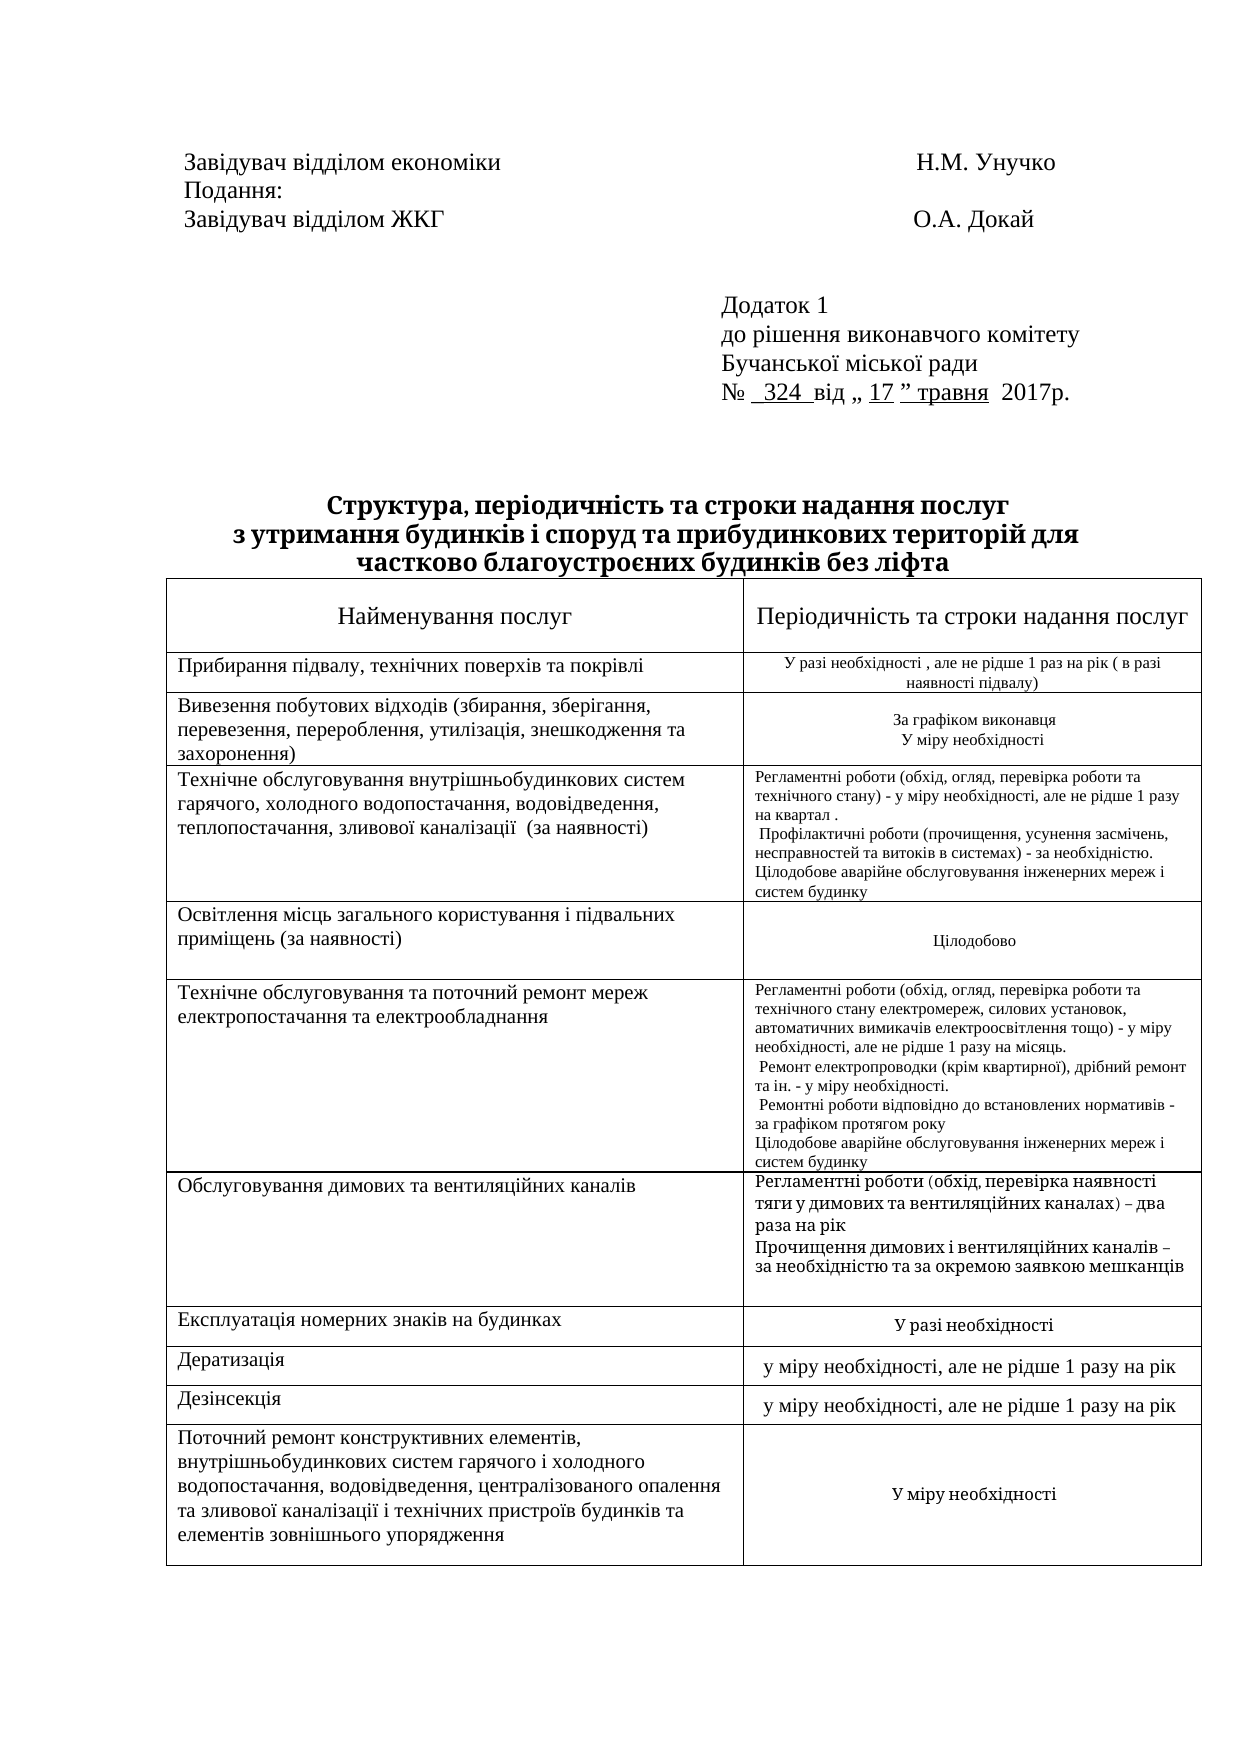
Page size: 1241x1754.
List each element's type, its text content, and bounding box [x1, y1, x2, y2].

table_cell Експлуатація номерних знаків на будинках [167, 1307, 743, 1346]
table_cell Прибирання підвалу, технічних поверхів та покрівлі [167, 653, 743, 692]
text Завідувач відділом економіки Н.М. Унучко [177, 147, 1152, 176]
table_cell Поточний ремонт конструктивних елементів, внутрішньобудинкових систем гарячого і холодного водопостачання, водовідведення, централізованого опалення та зливової каналізації і технічних пристроїв будинків та елементів зовнішнього упорядження [167, 1425, 743, 1565]
table_cell Освітлення місць загального користування і підвальних приміщень (за наявності) [167, 902, 743, 979]
text до рішення виконавчого комітету [224, 319, 1105, 348]
table_cell У разі необхідності [744, 1307, 1201, 1346]
table_cell Дератизація [167, 1347, 743, 1385]
text № _324 від „ 17 ” травня 2017р. [224, 377, 1105, 406]
table_cell Вивезення побутових відходів (збирання, зберігання, перевезення, перероблення, утилізація, знешкодження та захоронення) [167, 693, 743, 765]
table_cell у міру необхідності, але не рідше 1 разу на рік [744, 1386, 1201, 1424]
text Додаток 1 [224, 291, 1105, 319]
text Подання: [183, 176, 1152, 204]
table_cell За графіком виконавця У міру необхідності [744, 693, 1201, 765]
table_cell Дезінсекція [167, 1386, 743, 1424]
table_cell у міру необхідності, але не рідше 1 разу на рік [744, 1347, 1201, 1385]
table_cell У міру необхідності [744, 1425, 1201, 1565]
table_header Періодичність та строки надання послуг [744, 579, 1201, 652]
table_header Найменування послуг [167, 579, 743, 652]
text з утримання будинків і споруд та прибудинкових територій для частково благоустроєних будинків без ліфта [183, 521, 1123, 578]
table_cell Регламентні роботи (обхід, перевірка наявності тяги у димових та вентиляційних каналах) – два раза на рік Прочищення димових і вентиляційних каналів – за необхідністю та за окремою заявкою мешканців [744, 1173, 1201, 1306]
table_cell Обслуговування димових та вентиляційних каналів [167, 1173, 743, 1306]
text Бучанської міської ради [224, 348, 1105, 377]
table_cell Регламентні роботи (обхід, огляд, перевірка роботи та технічного стану електромереж, силових установок, автоматичних вимикачів електроосвітлення тощо) - у міру необхідності, але не рідше 1 разу на місяць. Ремонт електропроводки (крім квартирної), дрібний ремонт та ін. - у міру необхідності. Ремонтні роботи відповідно до встановлених нормативів - за графіком протягом року Цілодобове аварійне обслуговування інженерних мереж і систем будинку [744, 980, 1201, 1171]
text Структура, періодичність та строки надання послуг [183, 492, 1152, 521]
table_cell Цілодобово [744, 902, 1201, 979]
table_cell Технічне обслуговування внутрішньобудинкових систем гарячого, холодного водопостачання, водовідведення, теплопостачання, зливової каналізації (за наявності) [167, 766, 743, 901]
table_cell Регламентні роботи (обхід, огляд, перевірка роботи та технічного стану) - у міру необхідності, але не рідше 1 разу на квартал . Профілактичні роботи (прочищення, усунення засмічень, несправностей та витоків в системах) - за необхідністю. Цілодобове аварійне обслуговування інженерних мереж і систем будинку [744, 766, 1201, 901]
table_cell У разі необхідності , але не рідше 1 раз на рік ( в разі наявності підвалу) [744, 653, 1201, 692]
table_cell Технічне обслуговування та поточний ремонт мереж електропостачання та електрообладнання [167, 980, 743, 1171]
text Завідувач відділом ЖКГ О.А. Докай [183, 204, 1152, 233]
